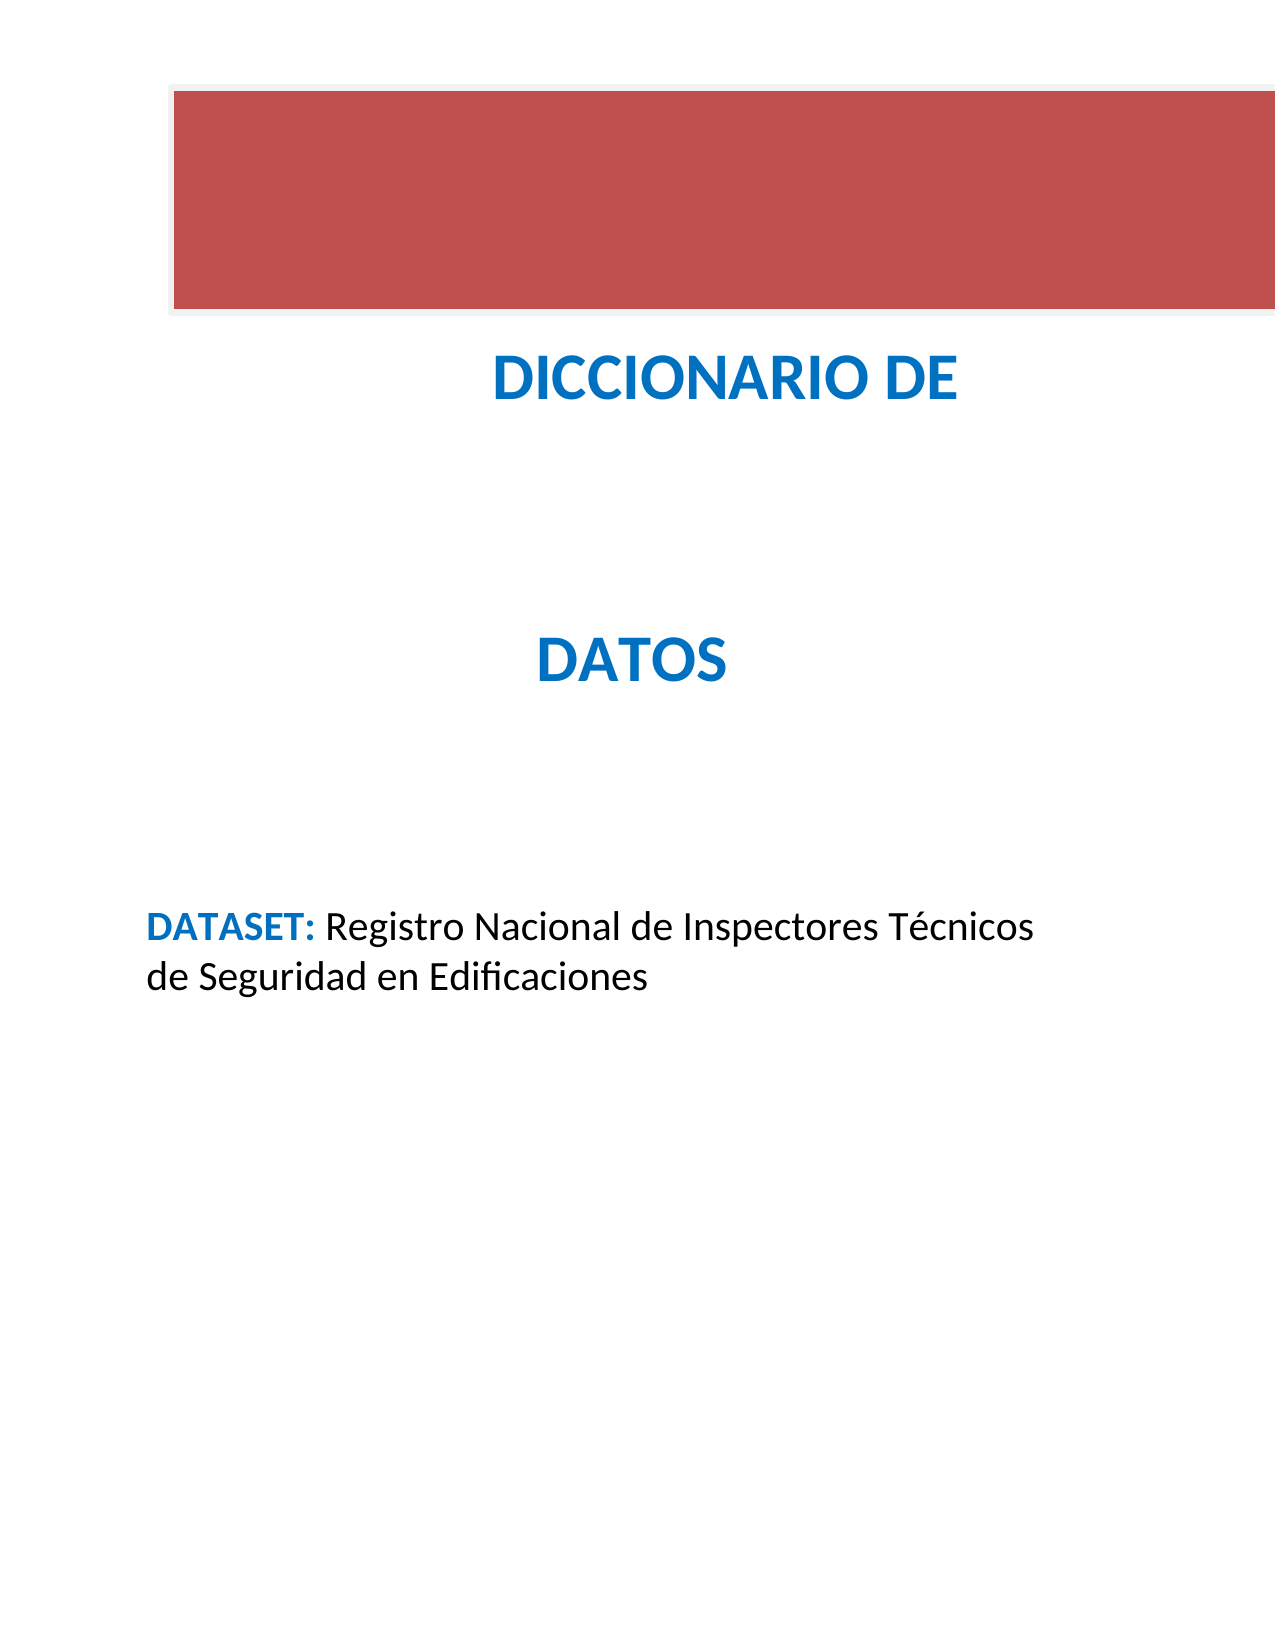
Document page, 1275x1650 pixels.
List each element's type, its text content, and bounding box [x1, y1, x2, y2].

title DICCIONARIO DE DATOS [251, 335, 1014, 698]
text DATASET: Registro Nacional de Inspectores Técnicos de Seguridad en Edificaciones [146, 899, 1080, 1001]
